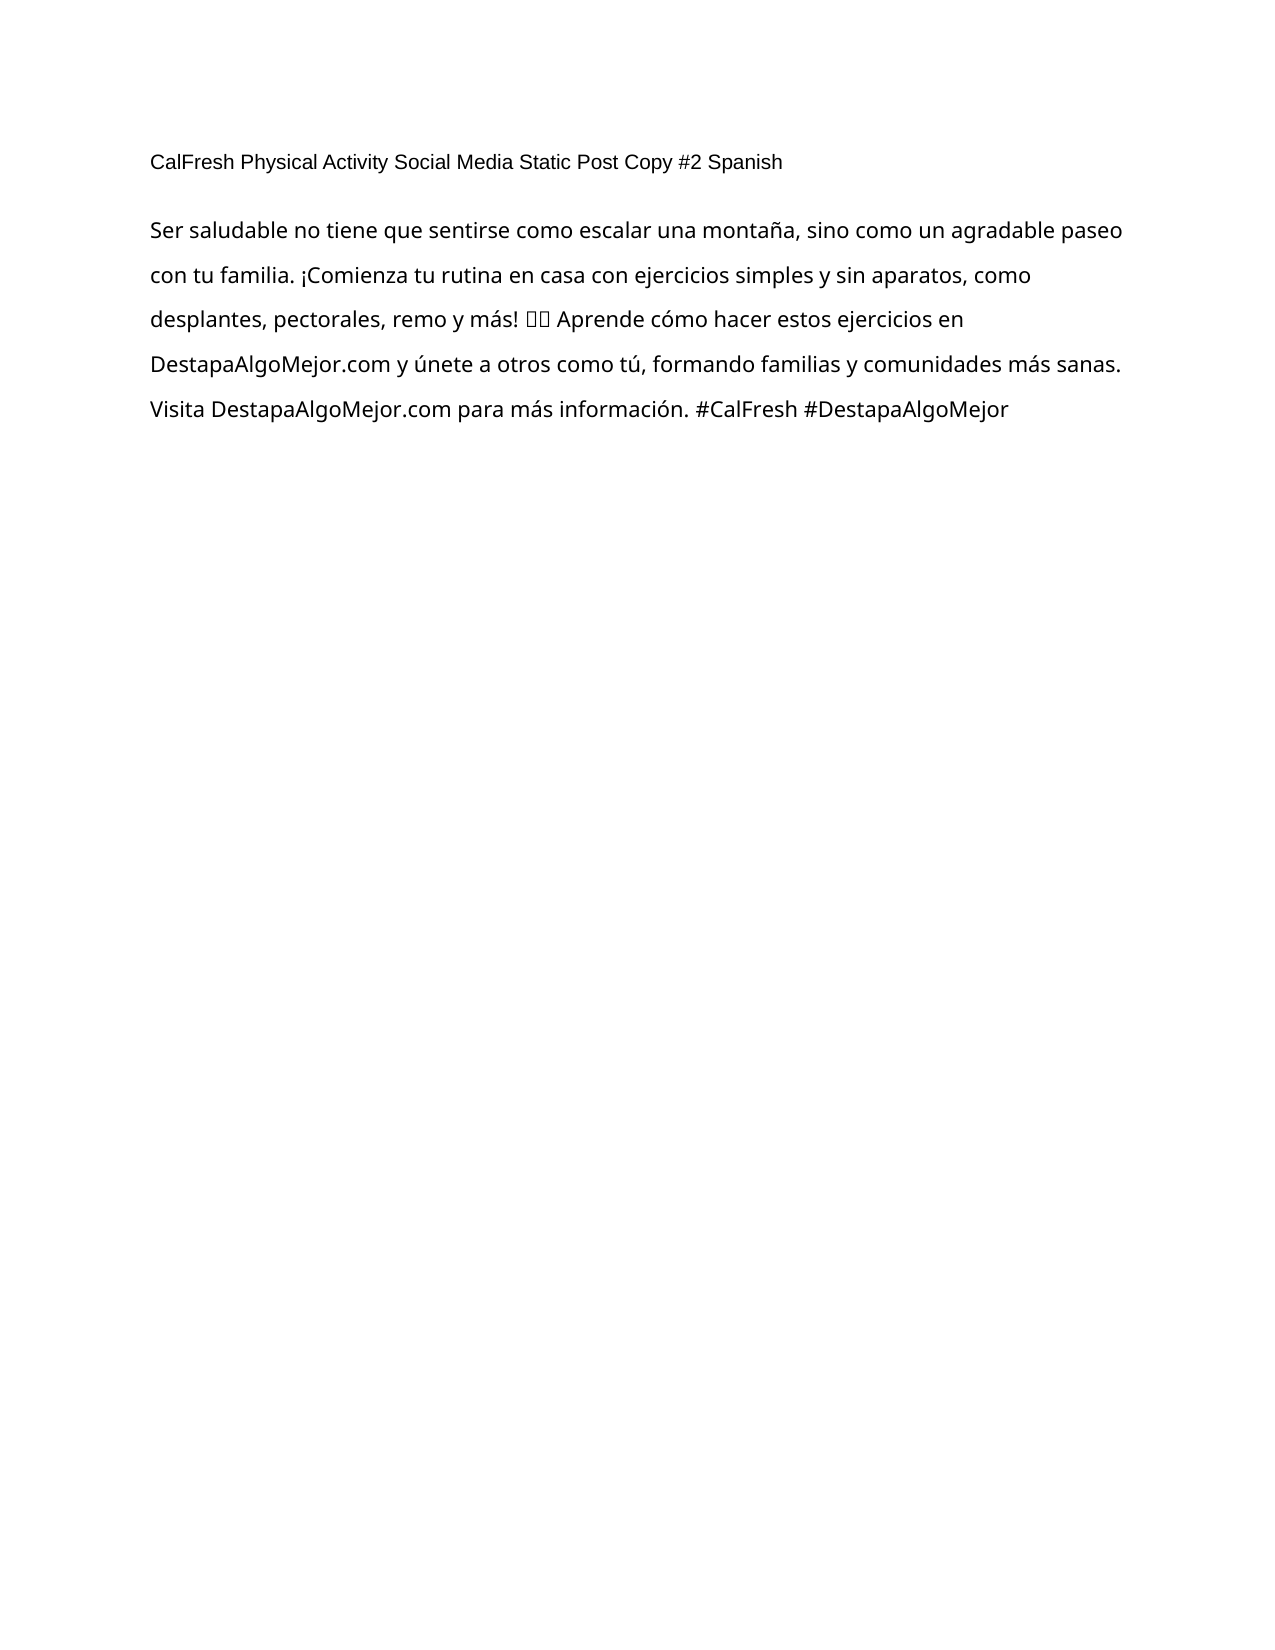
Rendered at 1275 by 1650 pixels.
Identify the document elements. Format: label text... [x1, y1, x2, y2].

text CalFresh Physical Activity Social Media Static Post Copy #2 Spanish [150, 150, 1125, 174]
text Ser saludable no tiene que sentirse como escalar una montaña, sino como un agradable paseo con tu familia. ¡Comienza tu rutina en casa con ejercicios simples y sin aparatos, como desplantes, pectorales, remo y más! 💪🏽 Aprende cómo hacer estos ejercicios en DestapaAlgoMejor.com y únete a otros como tú, formando familias y comunidades más sanas. Visita DestapaAlgoMejor.com para más información. #CalFresh #DestapaAlgoMejor [150, 215, 1125, 424]
